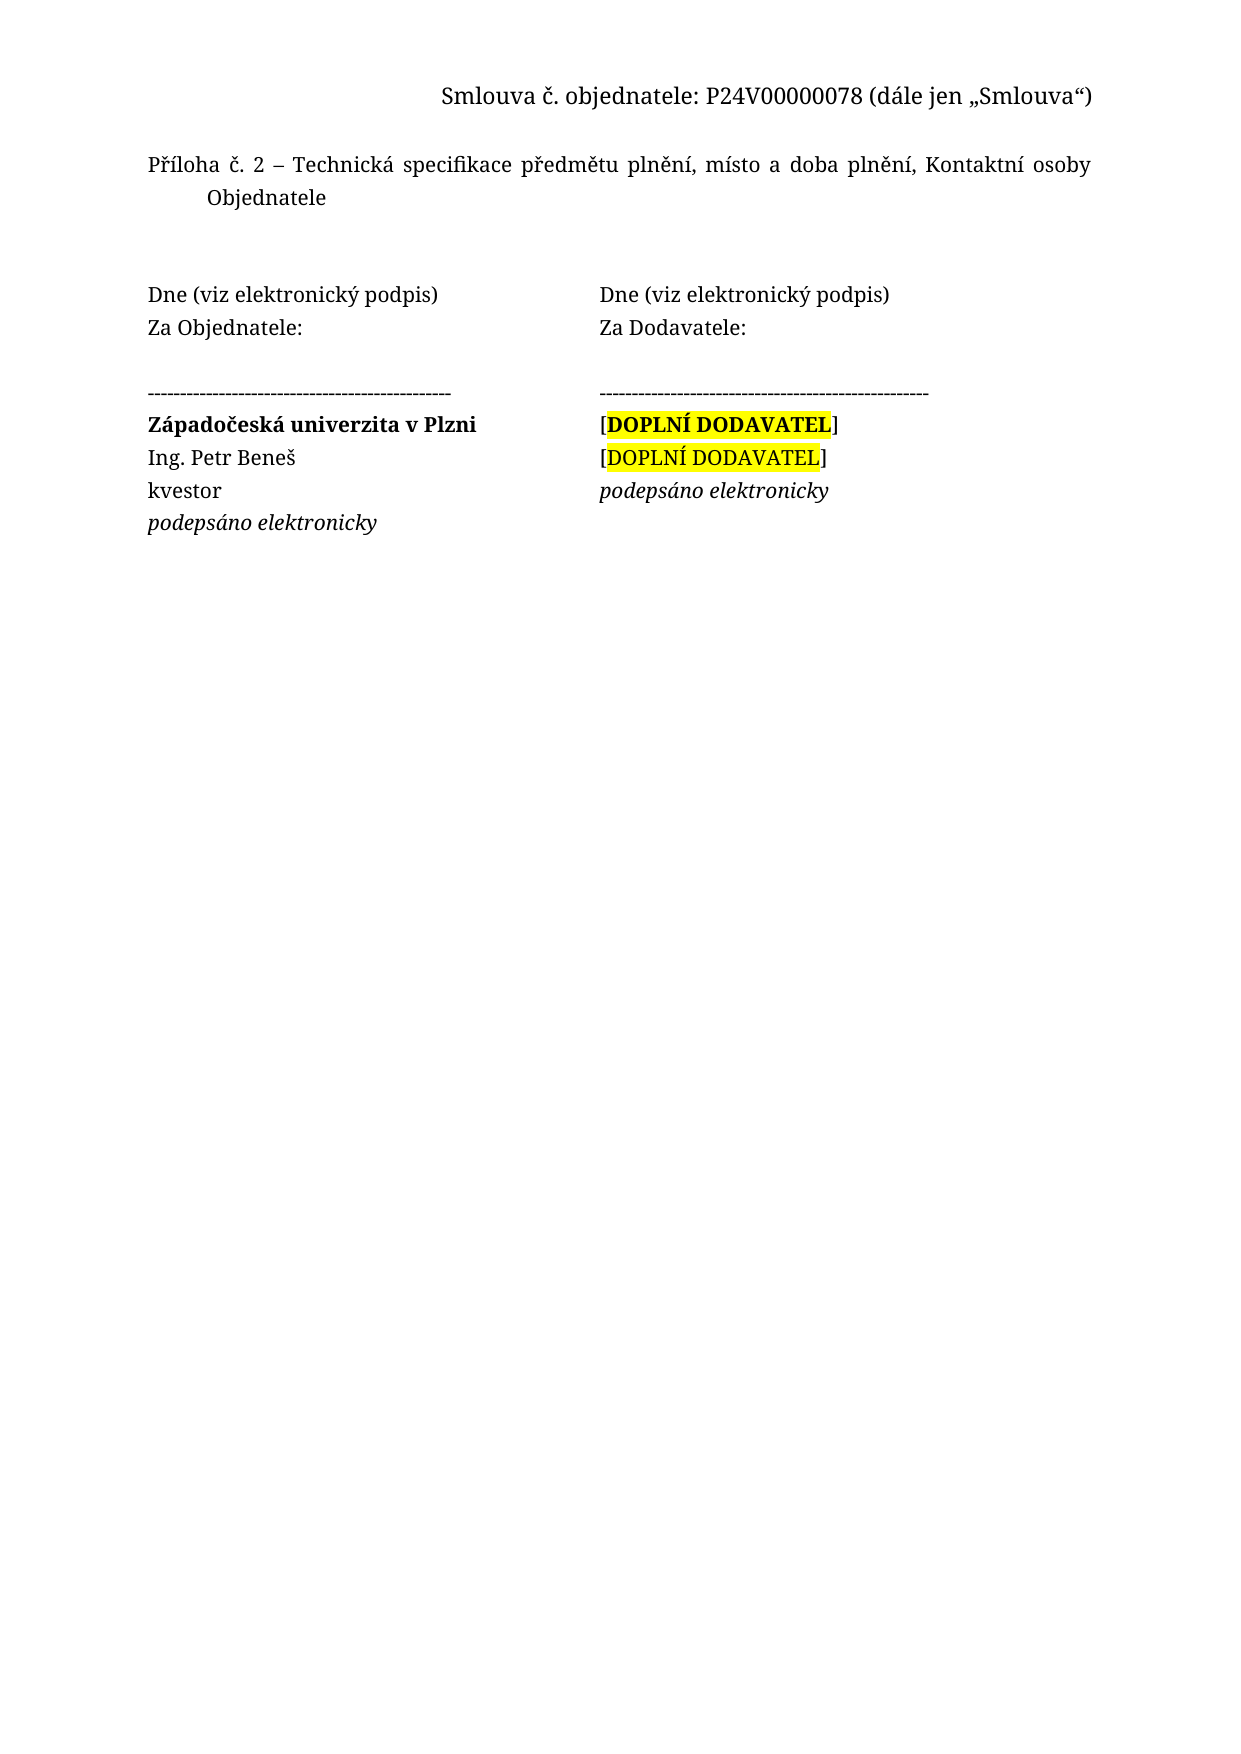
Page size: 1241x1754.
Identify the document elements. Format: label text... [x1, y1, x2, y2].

text Příloha č. 2 – Technická specifikace předmětu plnění, místo a doba plnění, Kontaktní osoby Objednatele [148, 150, 1093, 211]
table_header Dne (viz elektronický podpis) Za Objednatele: ----------------------------------------------- Západočeská univerzita v Plzni Ing. Petr Beneš kvestor podepsáno elektronicky [136, 280, 588, 541]
table_header Dne (viz elektronický podpis) Za Dodavatele: --------------------------------------------------- [DOPLNÍ DODAVATEL] [DOPLNÍ DODAVATEL] podepsáno elektronicky [588, 280, 1040, 541]
